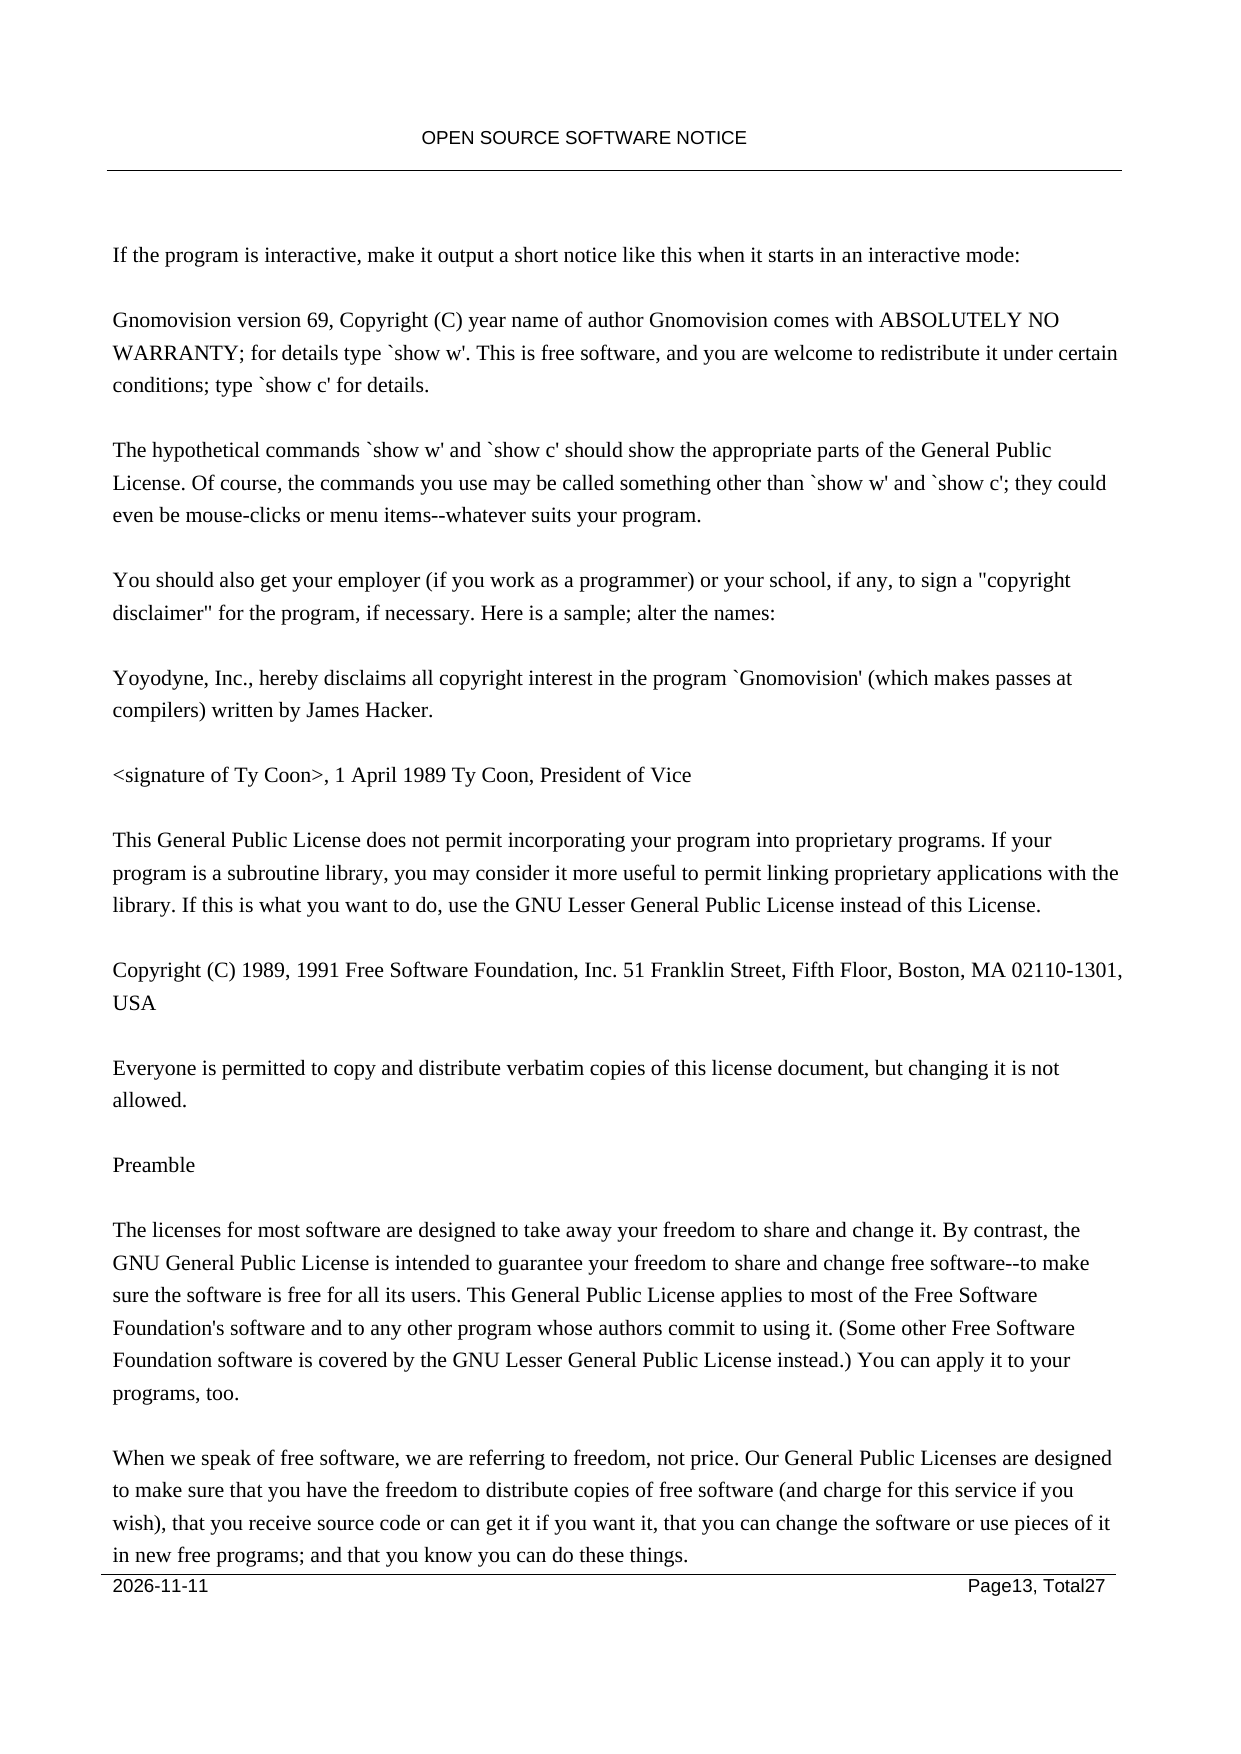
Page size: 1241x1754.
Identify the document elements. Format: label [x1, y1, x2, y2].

text [112, 206, 1128, 1571]
